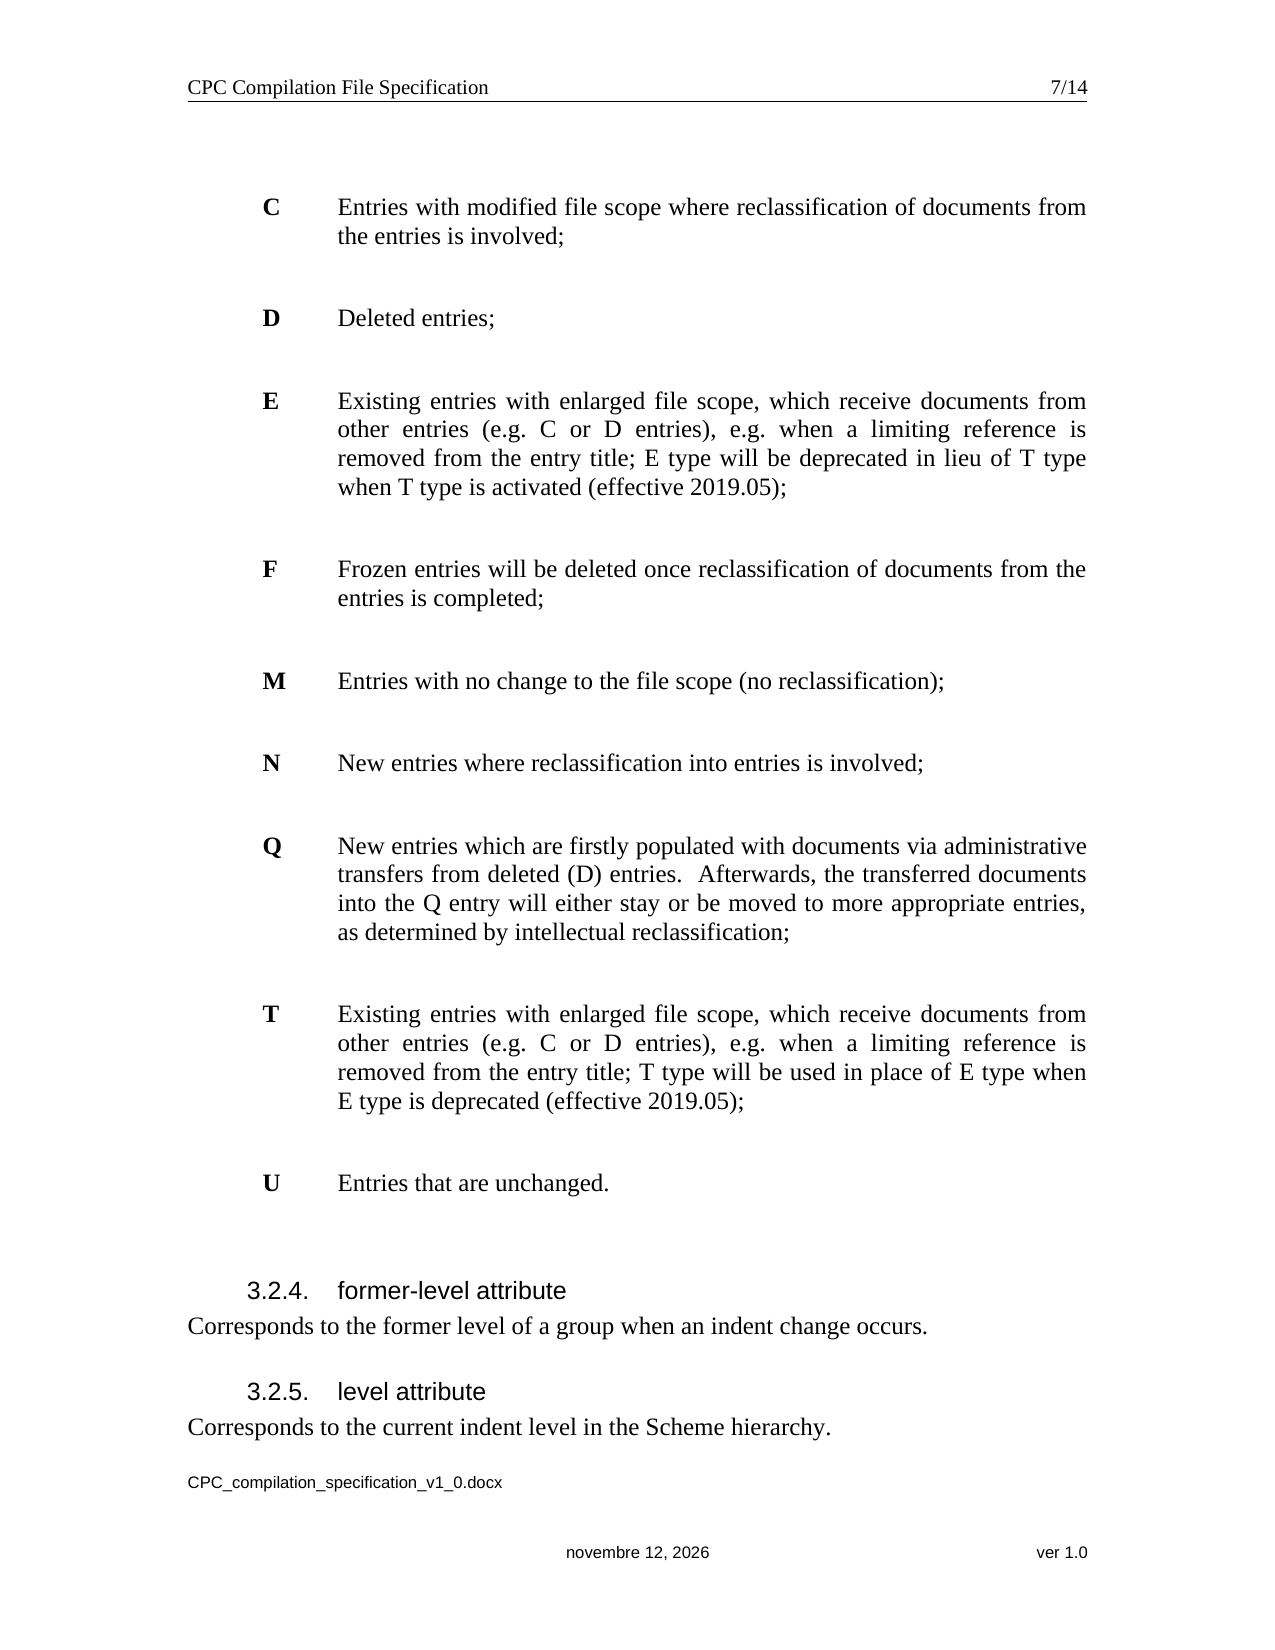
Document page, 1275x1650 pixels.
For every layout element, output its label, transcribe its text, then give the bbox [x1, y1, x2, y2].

subtitle level attribute [247, 1377, 1087, 1406]
text F Frozen entries will be deleted once reclassification of documents from the entries is completed; [262, 554, 1087, 612]
text N New entries where reclassification into entries is involved; [262, 748, 1087, 777]
text Q New entries which are firstly populated with documents via administrative transfers from deleted (D) entries. Afterwards, the transferred documents into the Q entry will either stay or be moved to more appropriate entries, as determined by intellectual reclassification; [262, 831, 1087, 946]
text M Entries with no change to the file scope (no reclassification); [262, 666, 1087, 694]
text Corresponds to the current indent level in the Scheme hierarchy. [187, 1412, 1087, 1441]
text D Deleted entries; [262, 303, 1087, 332]
text C Entries with modified file scope where reclassification of documents from the entries is involved; [262, 192, 1087, 249]
text E Existing entries with enlarged file scope, which receive documents from other entries (e.g. C or D entries), e.g. when a limiting reference is removed from the entry title; E type will be deprecated in lieu of T type when T type is activated (effective 2019.05); [262, 386, 1087, 501]
subtitle former-level attribute [247, 1276, 1087, 1304]
text U Entries that are unchanged. [262, 1168, 1087, 1197]
text Corresponds to the former level of a group when an indent change occurs. [187, 1311, 1087, 1339]
text T Existing entries with enlarged file scope, which receive documents from other entries (e.g. C or D entries), e.g. when a limiting reference is removed from the entry title; T type will be used in place of E type when E type is deprecated (effective 2019.05); [262, 999, 1087, 1114]
